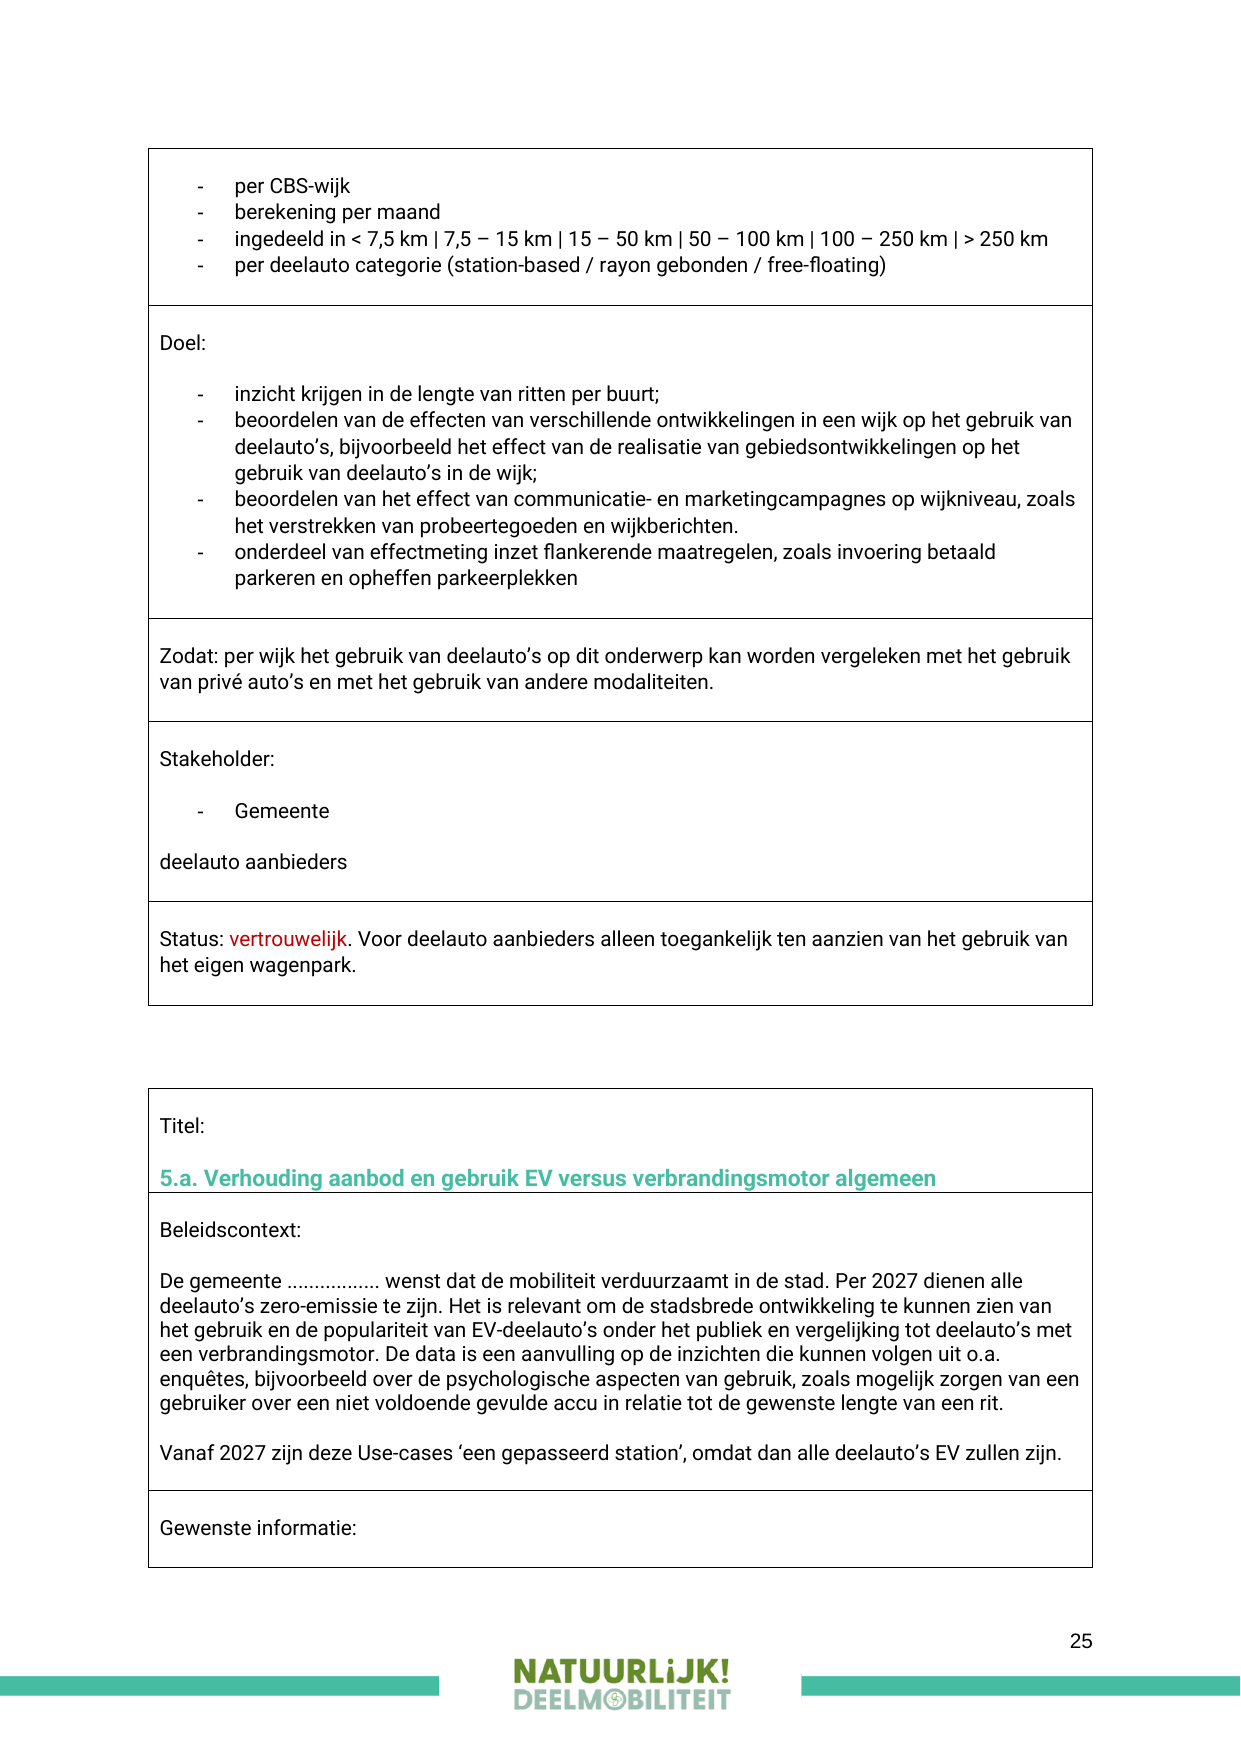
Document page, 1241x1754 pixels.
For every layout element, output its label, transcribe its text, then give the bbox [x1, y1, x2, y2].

table_cell Zodat: per wijk het gebruik van deelauto’s op dit onderwerp kan worden vergeleken met het gebruik van privé auto’s en met het gebruik van andere modaliteiten. [149, 619, 1092, 721]
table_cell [149, 1491, 1092, 1567]
table_cell Status: vertrouwelijk. Voor deelauto aanbieders alleen toegankelijk ten aanzien van het gebruik van het eigen wagenpark. [149, 902, 1092, 1005]
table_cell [149, 149, 1092, 304]
table_cell Stakeholder: Gemeente deelauto aanbieders [149, 722, 1092, 901]
table_header Titel: 5.a. Verhouding aanbod en gebruik EV versus verbrandingsmotor algemeen [149, 1089, 1092, 1192]
table_cell Doel: inzicht krijgen in de lengte van ritten per buurt; beoordelen van de effecten van verschillende ontwikkelingen in een wijk op het gebruik van deelauto’s, bijvoorbeeld het effect van de realisatie van gebiedsontwikkelingen op het gebruik van deelauto’s in de wijk; beoordelen van het effect van communicatie- en marketingcampagnes op wijkniveau, zoals het verstrekken van probeertegoeden en wijkberichten. onderdeel van effectmeting inzet flankerende maatregelen, zoals invoering betaald parkeren en opheffen parkeerplekken [149, 306, 1092, 618]
picture [0, 1646, 1241, 1722]
table_cell Beleidscontext: De gemeente ................. wenst dat de mobiliteit verduurzaamt in de stad. Per 2027 dienen alle deelauto’s zero-emissie te zijn. Het is relevant om de stadsbrede ontwikkeling te kunnen zien van het gebruik en de populariteit van EV-deelauto’s onder het publiek en vergelijking tot deelauto’s met een verbrandingsmotor. De data is een aanvulling op de inzichten die kunnen volgen uit o.a. enquêtes, bijvoorbeeld over de psychologische aspecten van gebruik, zoals mogelijk zorgen van een gebruiker over een niet voldoende gevulde accu in relatie tot de gewenste lengte van een rit. Vanaf 2027 zijn deze Use-cases ‘een gepasseerd station’, omdat dan alle deelauto’s EV zullen zijn. [149, 1193, 1092, 1490]
